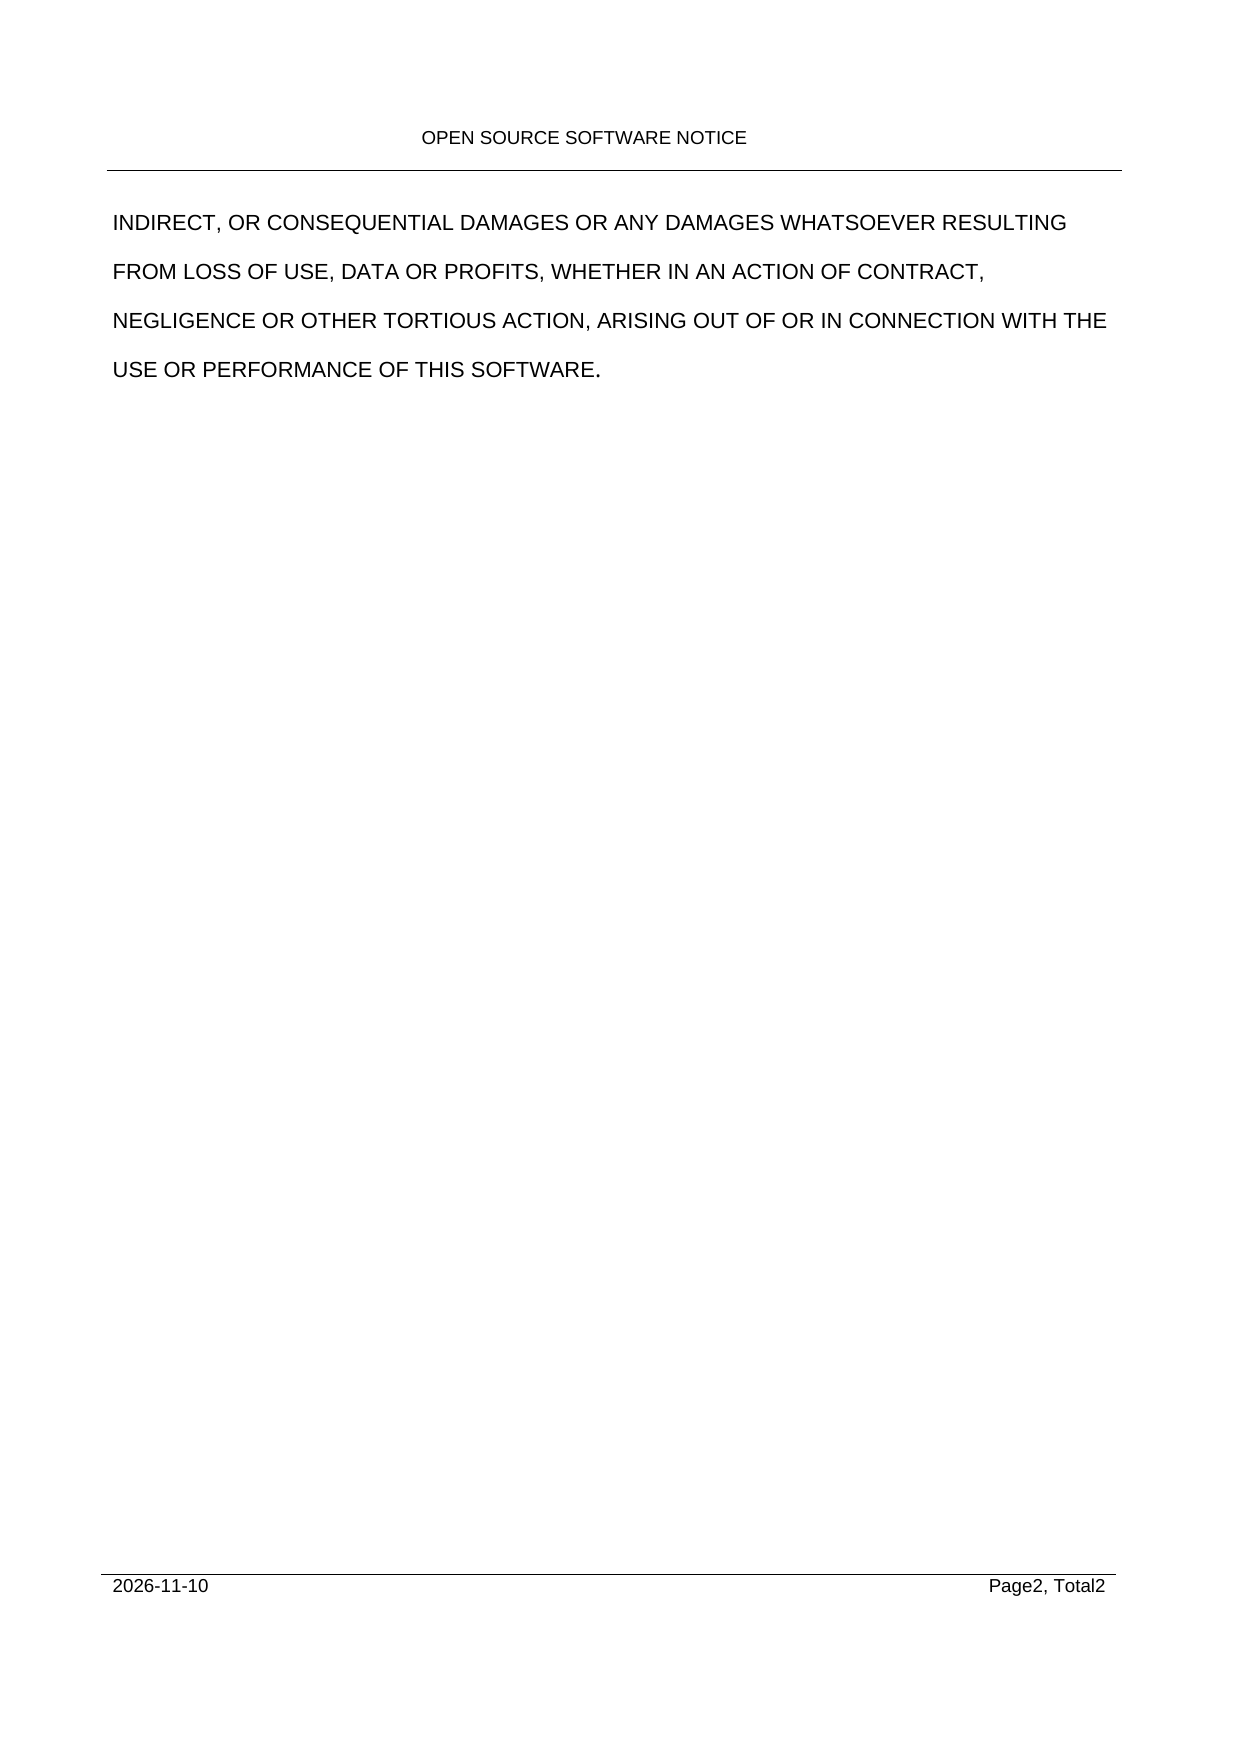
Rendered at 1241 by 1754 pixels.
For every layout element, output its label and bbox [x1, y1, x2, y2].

text [112, 206, 1128, 385]
